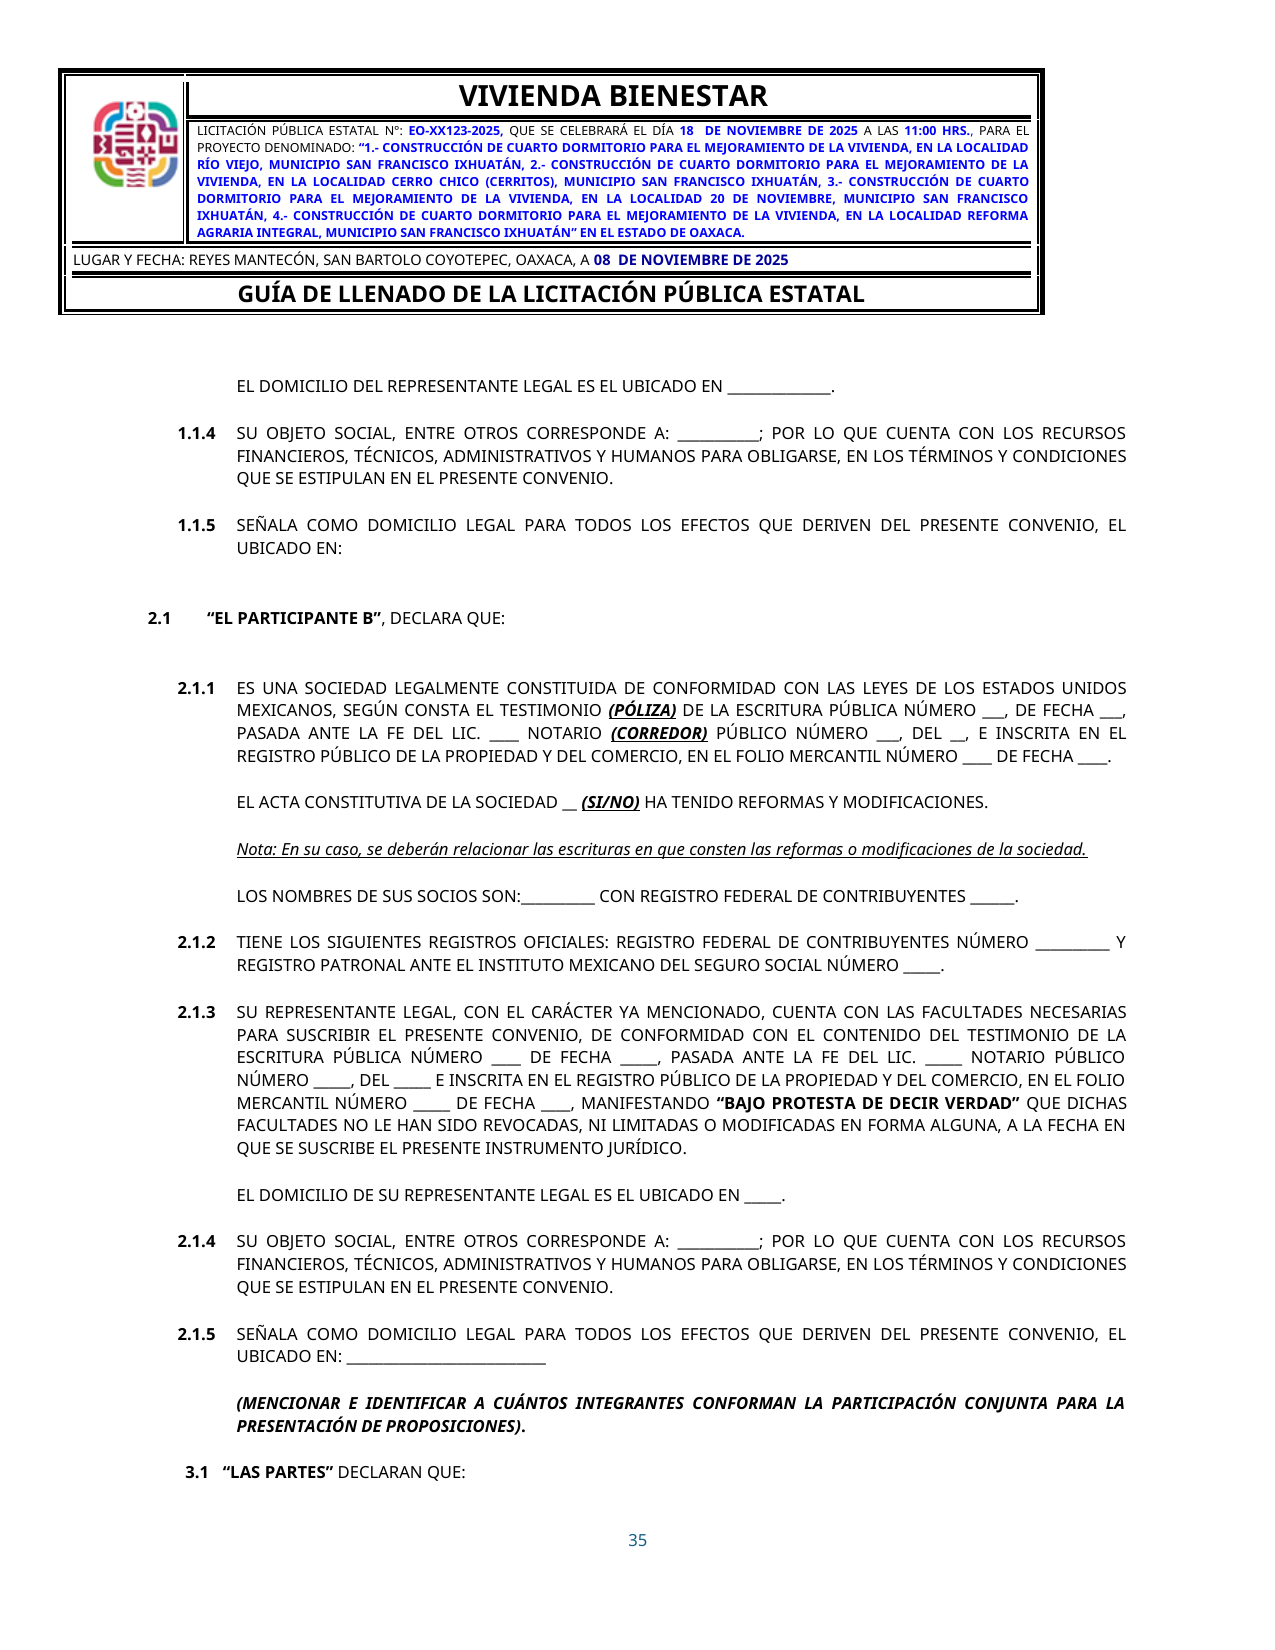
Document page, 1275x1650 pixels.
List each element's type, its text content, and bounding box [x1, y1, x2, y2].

text 1.1.4 SU OBJETO SOCIAL, ENTRE OTROS CORRESPONDE A: ___________; POR LO QUE CUENTA CON LOS RECURSOS FINANCIEROS, TÉCNICOS, ADMINISTRATIVOS Y HUMANOS PARA OBLIGARSE, EN LOS TÉRMINOS Y CONDICIONES QUE SE ESTIPULAN EN EL PRESENTE CONVENIO. [177, 422, 1127, 490]
text 2.1.2 TIENE LOS SIGUIENTES REGISTROS OFICIALES: REGISTRO FEDERAL DE CONTRIBUYENTES NÚMERO __________ Y REGISTRO PATRONAL ANTE EL INSTITUTO MEXICANO DEL SEGURO SOCIAL NÚMERO _____. [177, 931, 1127, 977]
text Nota: En su caso, se deberán relacionar las escrituras en que consten las reformas o modificaciones de la sociedad. [236, 838, 1127, 861]
text 2.1.1 ES UNA SOCIEDAD LEGALMENTE CONSTITUIDA DE CONFORMIDAD CON LAS LEYES DE LOS ESTADOS UNIDOS MEXICANOS, SEGÚN CONSTA EL TESTIMONIO (PÓLIZA) DE LA ESCRITURA PÚBLICA NÚMERO ___, DE FECHA ___, PASADA ANTE LA FE DEL LIC. ____ NOTARIO (CORREDOR) PÚBLICO NÚMERO ___, DEL __, E INSCRITA EN EL REGISTRO PÚBLICO DE LA PROPIEDAD Y DEL COMERCIO, EN EL FOLIO MERCANTIL NÚMERO ____ DE FECHA ____. [177, 676, 1127, 767]
text 2.1.3 SU REPRESENTANTE LEGAL, CON EL CARÁCTER YA MENCIONADO, CUENTA CON LAS FACULTADES NECESARIAS PARA SUSCRIBIR EL PRESENTE CONVENIO, DE CONFORMIDAD CON EL CONTENIDO DEL TESTIMONIO DE LA ESCRITURA PÚBLICA NÚMERO ____ DE FECHA _____, PASADA ANTE LA FE DEL LIC. _____ NOTARIO PÚBLICO NÚMERO _____, DEL _____ E INSCRITA EN EL REGISTRO PÚBLICO DE LA PROPIEDAD Y DEL COMERCIO, EN EL FOLIO MERCANTIL NÚMERO _____ DE FECHA ____, MANIFESTANDO “BAJO PROTESTA DE DECIR VERDAD” QUE DICHAS FACULTADES NO LE HAN SIDO REVOCADAS, NI LIMITADAS O MODIFICADAS EN FORMA ALGUNA, A LA FECHA EN QUE SE SUSCRIBE EL PRESENTE INSTRUMENTO JURÍDICO. [177, 1001, 1127, 1159]
text (MENCIONAR E IDENTIFICAR A CUÁNTOS INTEGRANTES CONFORMAN LA PARTICIPACIÓN CONJUNTA PARA LA PRESENTACIÓN DE PROPOSICIONES). [236, 1392, 1127, 1437]
text 1.1.5 SEÑALA COMO DOMICILIO LEGAL PARA TODOS LOS EFECTOS QUE DERIVEN DEL PRESENTE CONVENIO, EL UBICADO EN: [177, 514, 1127, 559]
text EL DOMICILIO DEL REPRESENTANTE LEGAL ES EL UBICADO EN ______________. [148, 375, 1127, 398]
list “LAS PARTES” DECLARAN QUE: [185, 1461, 1127, 1484]
text 2.1.4 SU OBJETO SOCIAL, ENTRE OTROS CORRESPONDE A: ___________; POR LO QUE CUENTA CON LOS RECURSOS FINANCIEROS, TÉCNICOS, ADMINISTRATIVOS Y HUMANOS PARA OBLIGARSE, EN LOS TÉRMINOS Y CONDICIONES QUE SE ESTIPULAN EN EL PRESENTE CONVENIO. [177, 1230, 1127, 1298]
text EL DOMICILIO DE SU REPRESENTANTE LEGAL ES EL UBICADO EN _____. [236, 1183, 1127, 1206]
text 2.1.5 SEÑALA COMO DOMICILIO LEGAL PARA TODOS LOS EFECTOS QUE DERIVEN DEL PRESENTE CONVENIO, EL UBICADO EN: ___________________________ [177, 1322, 1127, 1368]
picture [82, 93, 183, 193]
text EL ACTA CONSTITUTIVA DE LA SOCIEDAD __ (SI/NO) HA TENIDO REFORMAS Y MODIFICACIONES. [236, 791, 1127, 814]
text 2.1 “EL PARTICIPANTE B”, DECLARA QUE: [148, 606, 1127, 629]
picture [184, 93, 189, 193]
text LOS NOMBRES DE SUS SOCIOS SON:__________ CON REGISTRO FEDERAL DE CONTRIBUYENTES ______. [236, 884, 1127, 907]
